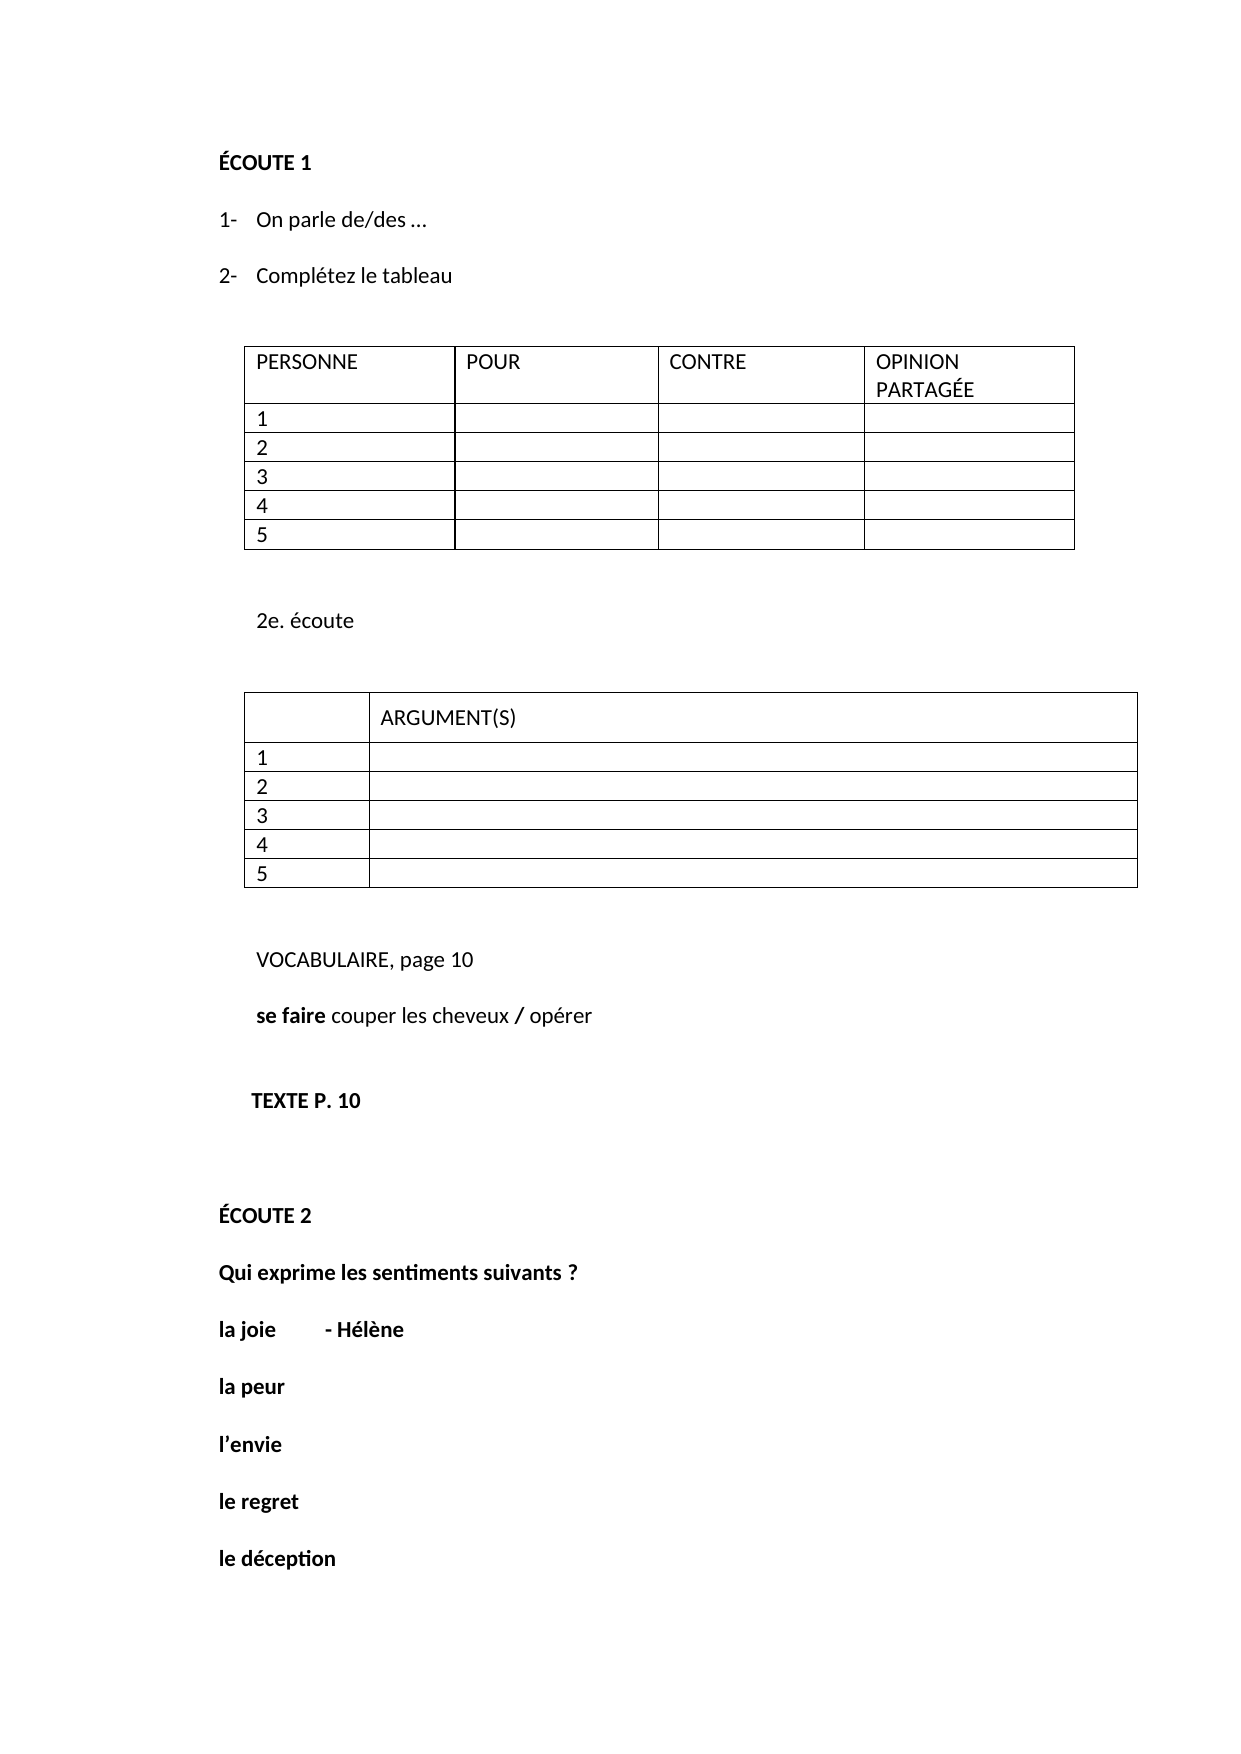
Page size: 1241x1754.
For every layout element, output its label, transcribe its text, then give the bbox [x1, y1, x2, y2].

list 2e. écoute [256, 607, 1063, 635]
table_cell [370, 830, 1137, 858]
table_cell [865, 433, 1074, 461]
table_cell [659, 520, 864, 548]
text le regret [142, 1487, 1063, 1515]
table_cell 4 [245, 491, 454, 519]
text TEXTE P. 10 [142, 1087, 1063, 1114]
table_header PERSONNE [245, 347, 454, 403]
table_cell [456, 462, 658, 490]
table_header OPINION PARTAGÉE [865, 347, 1074, 403]
table_cell 2 [245, 772, 369, 800]
table_cell 4 [245, 830, 369, 858]
list se faire couper les cheveux / opérer [256, 1001, 1063, 1029]
list VOCABULAIRE, page 10 [256, 945, 1063, 973]
text la joie - Hélène [142, 1315, 1063, 1343]
table_cell [370, 859, 1137, 887]
table_cell [865, 404, 1074, 432]
table_cell [659, 404, 864, 432]
text ÉCOUTE 2 [142, 1201, 1063, 1229]
table_cell [456, 491, 658, 519]
table_cell 5 [245, 859, 369, 887]
table_header [245, 693, 369, 742]
list On parle de/des … [218, 205, 1063, 233]
table_cell 5 [245, 520, 454, 548]
table_header ARGUMENT(S) [370, 693, 1137, 742]
table_cell [659, 491, 864, 519]
table_cell [456, 520, 658, 548]
table_cell [865, 491, 1074, 519]
table_header POUR [456, 347, 658, 403]
table_cell [865, 520, 1074, 548]
text le déception [142, 1544, 1063, 1572]
list Complétez le tableau [218, 261, 1063, 289]
table_cell 3 [245, 801, 369, 829]
table_cell [370, 772, 1137, 800]
table_cell 1 [245, 404, 454, 432]
table_header CONTRE [659, 347, 864, 403]
table_cell [659, 433, 864, 461]
table_cell 3 [245, 462, 454, 490]
text Qui exprime les sentiments suivants ? [142, 1258, 1063, 1286]
text ÉCOUTE 1 [142, 148, 1063, 176]
text la peur [142, 1372, 1063, 1401]
text l’envie [142, 1430, 1063, 1458]
table_cell 2 [245, 433, 454, 461]
table_cell [865, 462, 1074, 490]
table_cell [370, 801, 1137, 829]
table_cell [456, 404, 658, 432]
table_cell 1 [245, 743, 369, 771]
table_cell [659, 462, 864, 490]
table_cell [456, 433, 658, 461]
table_cell [370, 743, 1137, 771]
